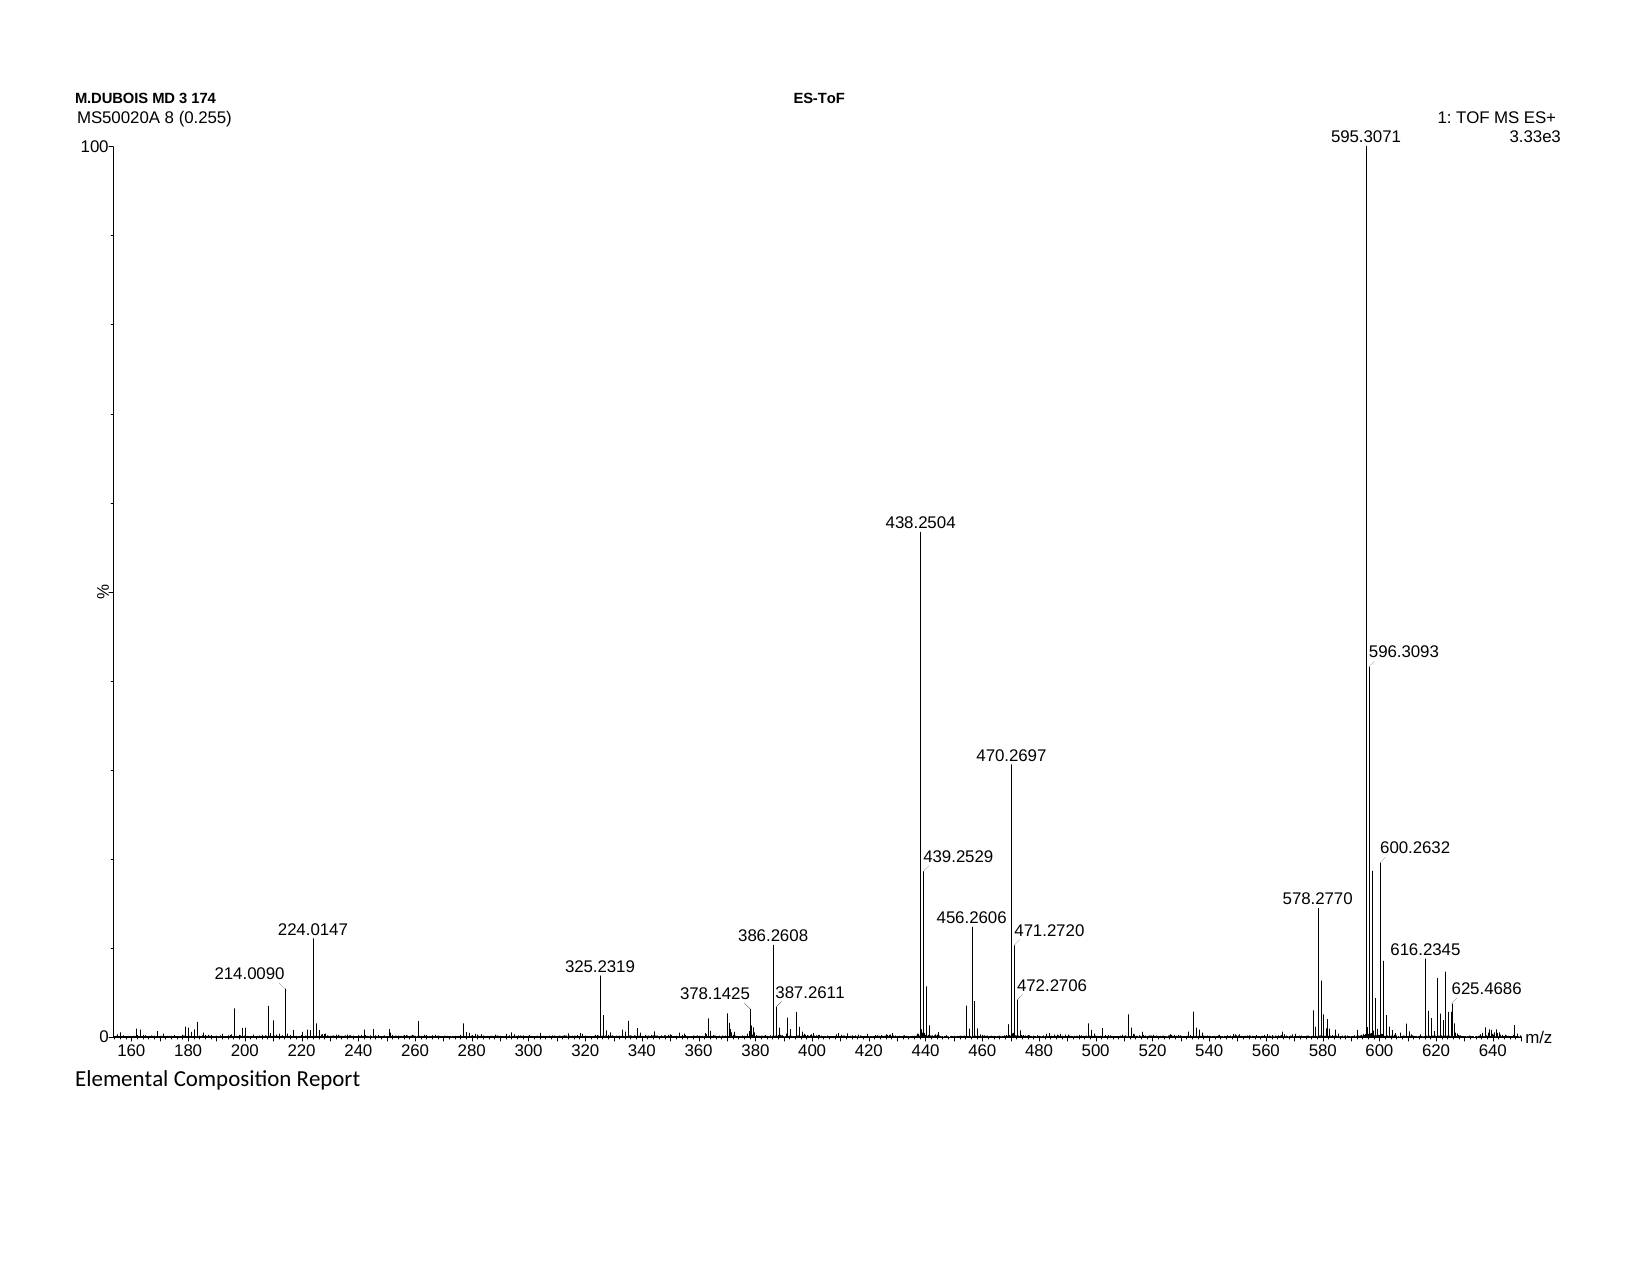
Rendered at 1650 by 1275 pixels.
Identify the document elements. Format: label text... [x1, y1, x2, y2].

text Elemental Composition Report [75, 90, 1563, 1092]
